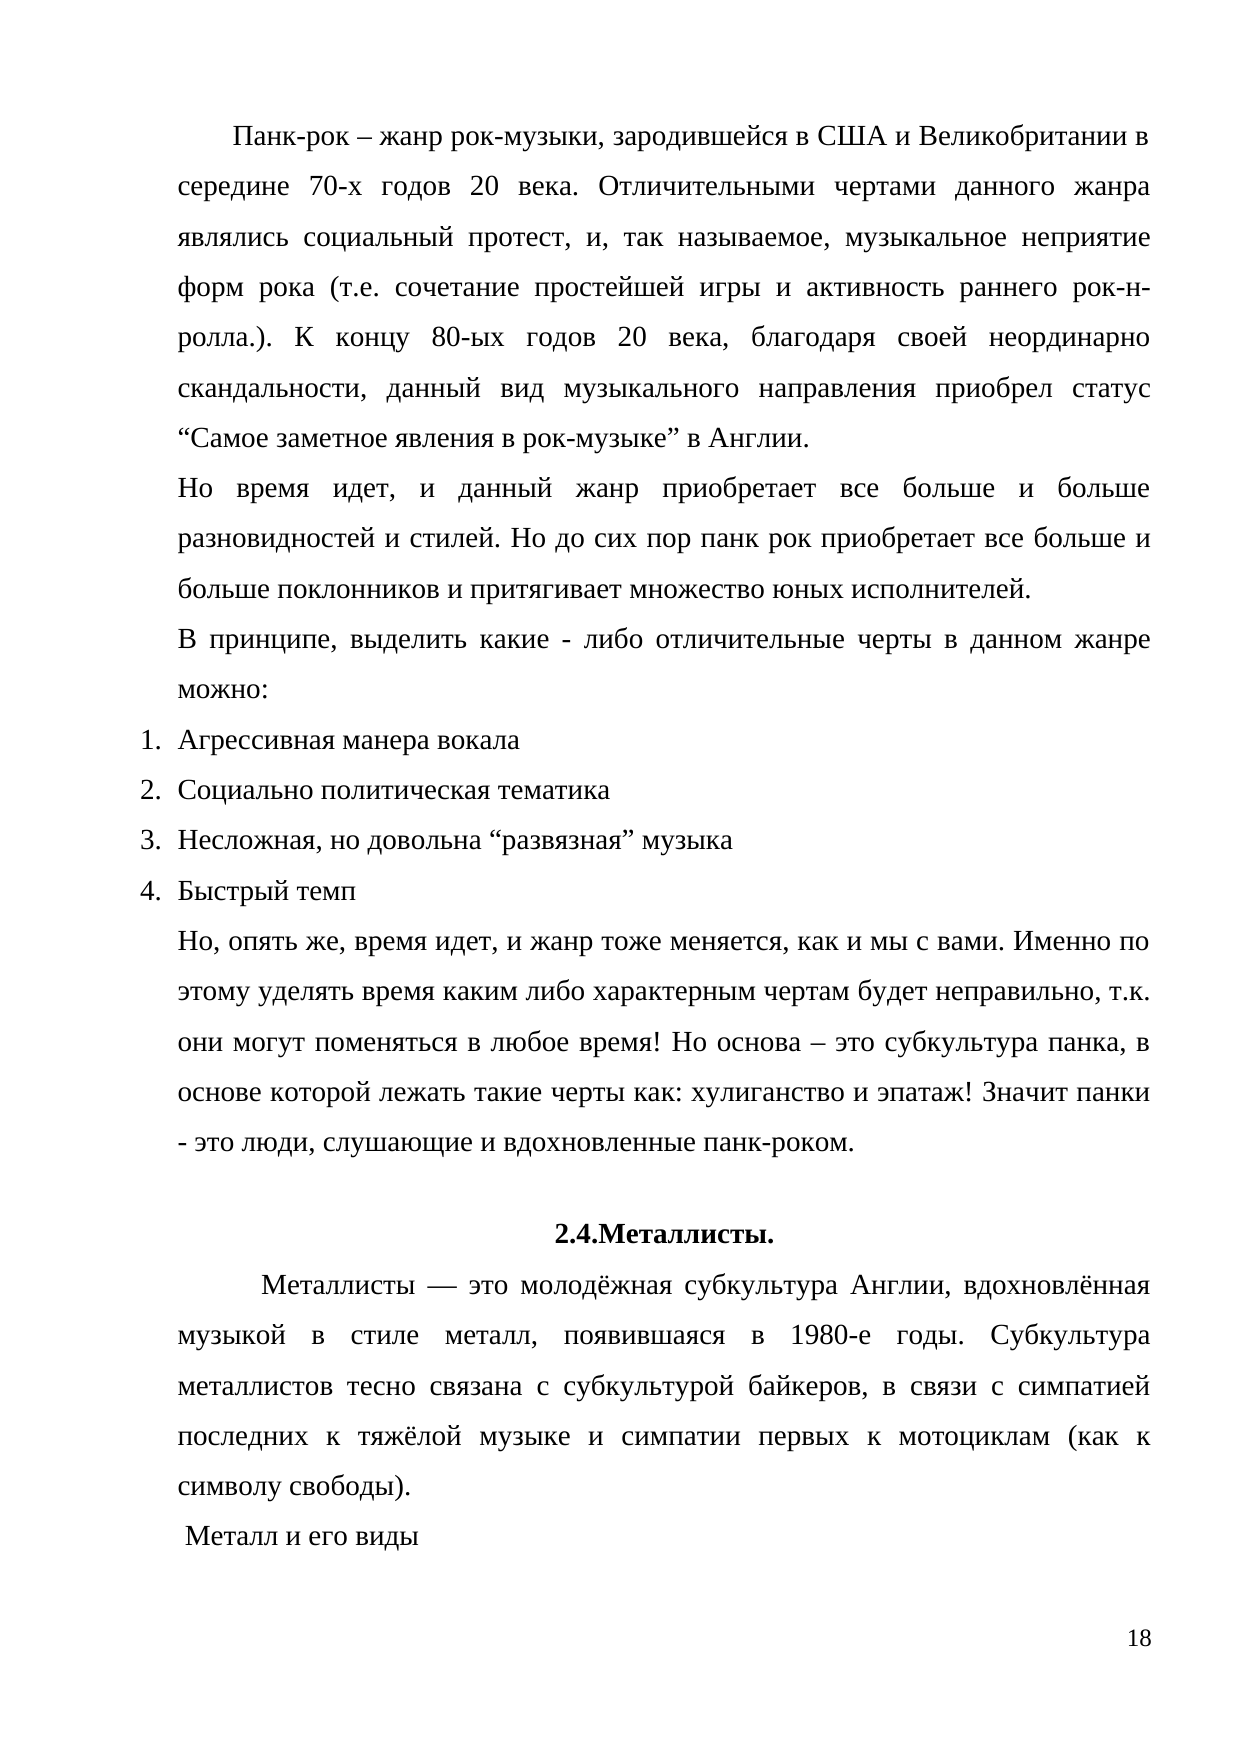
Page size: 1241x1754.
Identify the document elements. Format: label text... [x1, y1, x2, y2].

list Агрессивная манера вокала [140, 722, 1152, 755]
text Металл и его виды [177, 1518, 1152, 1552]
text В принципе, выделить какие - либо отличительные черты в данном жанре можно: [177, 621, 1152, 705]
list Несложная, но довольна “развязная” музыка [140, 822, 1152, 856]
text Металлисты — это молодёжная субкультура Англии, вдохновлённая музыкой в стиле металл, появившаяся в 1980-е годы. Субкультура металлистов тесно связана с субкультурой байкеров, в связи с симпатией последних к тяжёлой музыке и симпатии первых к мотоциклам (как к символу свободы). [177, 1267, 1152, 1502]
text Панк-рок – жанр рок-музыки, зародившейся в США и Великобритании в середине 70-х годов 20 века. Отличительными чертами данного жанра являлись социальный протест, и, так называемое, музыкальное неприятие форм рока (т.е. сочетание простейшей игры и активность раннего рок-н-ролла.). К концу 80-ых годов 20 века, благодаря своей неординарно скандальности, данный вид музыкального направления приобрел статус “Самое заметное явления в рок-музыке” в Англии. [177, 118, 1152, 453]
text 2.4.Металлисты. [177, 1217, 1152, 1250]
text Но, опять же, время идет, и жанр тоже меняется, как и мы с вами. Именно по этому уделять время каким либо характерным чертам будет неправильно, т.к. они могут поменяться в любое время! Но основа – это субкультура панка, в основе которой лежать такие черты как: хулиганство и эпатаж! Значит панки - это люди, слушающие и вдохновленные панк-роком. [177, 923, 1152, 1158]
list Социально политическая тематика [140, 772, 1152, 806]
text Но время идет, и данный жанр приобретает все больше и больше разновидностей и стилей. Но до сих пор панк рок приобретает все больше и больше поклонников и притягивает множество юных исполнителей. [177, 470, 1152, 604]
list Быстрый темп [140, 873, 1152, 906]
